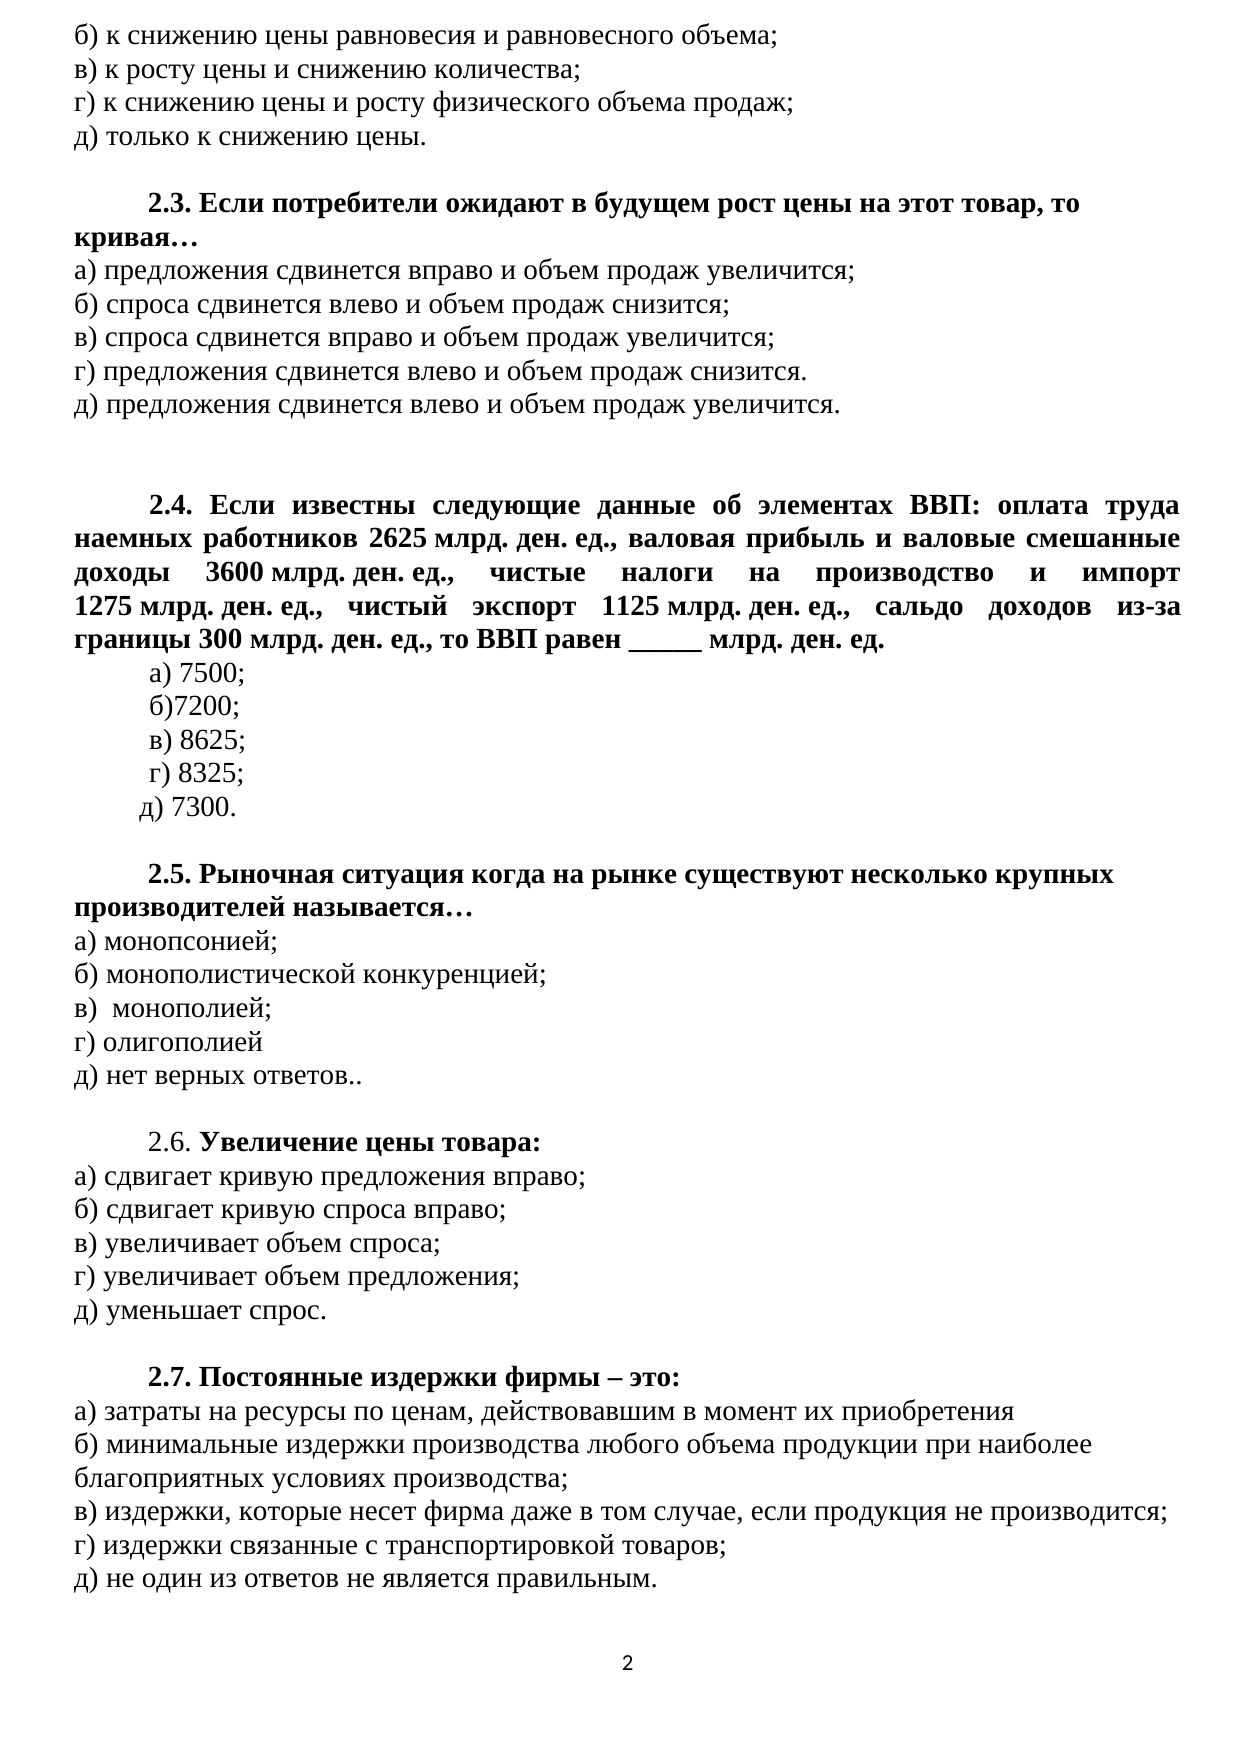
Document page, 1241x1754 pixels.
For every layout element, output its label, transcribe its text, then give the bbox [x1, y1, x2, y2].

text г) к снижению цены и росту физического объема продаж; [74, 84, 1181, 118]
text б) спроса сдвинется влево и объем продаж снизится; [74, 286, 1181, 319]
text б) к снижению цены равновесия и равновесного объема; [74, 17, 1181, 51]
text в) монополией; [74, 990, 1181, 1024]
text г) 8325; [74, 755, 1181, 789]
text д) 7300. [44, 789, 1181, 822]
text в) 8625; [74, 722, 1181, 755]
text в) спроса сдвинется вправо и объем продаж увеличится; [74, 319, 1181, 353]
text б)7200; [74, 688, 1181, 722]
text а) 7500; [74, 655, 1181, 688]
text г) предложения сдвинется влево и объем продаж снизится. [74, 353, 1181, 386]
text г) олигополией [74, 1024, 1181, 1057]
text 2.7. Постоянные издержки фирмы – это: а) затраты на ресурсы по ценам, действовавшим в момент их приобретения б) минимальные издержки производства любого объема продукции при наиболее благоприятных условиях производства; в) издержки, которые несет фирма даже в том случае, если продукция не производится; [74, 1359, 1181, 1527]
text г) издержки связанные с транспортировкой товаров; д) не один из ответов не является правильным. [74, 1527, 1181, 1594]
text 2.5. Рыночная ситуация когда на рынке существуют несколько крупных производителей называется… [74, 856, 1181, 923]
text а) предложения сдвинется вправо и объем продаж увеличится; [74, 252, 1181, 286]
text д) только к снижению цены. [74, 118, 1181, 152]
text д) уменьшает спрос. [74, 1292, 1181, 1359]
text 2.3. Если потребители ожидают в будущем рост цены на этот товар, то кривая… [74, 185, 1181, 252]
text в) к росту цены и снижению количества; [74, 51, 1181, 84]
text 2.6. Увеличение цены товара: а) сдвигает кривую предложения вправо; б) сдвигает кривую спроса вправо; в) увеличивает объем спроса; г) увеличивает объем предложения; [74, 1124, 1181, 1292]
text а) монопсонией; [74, 923, 1181, 957]
text 2.4. Если известны следующие данные об элементах ВВП: оплата труда наемных работников 2625 млрд. ден. ед., валовая прибыль и валовые смешанные доходы 3600 млрд. ден. ед., чистые налоги на производство и импорт 1275 млрд. ден. ед., чистый экспорт 1125 млрд. ден. ед., сальдо доходов из-за границы 300 млрд. ден. ед., то ВВП равен _____ млрд. ден. ед. [74, 487, 1181, 655]
text б) монополистической конкуренцией; [74, 957, 1181, 990]
text д) предложения сдвинется влево и объем продаж увеличится. [74, 386, 1181, 420]
text д) нет верных ответов.. [74, 1057, 1181, 1091]
